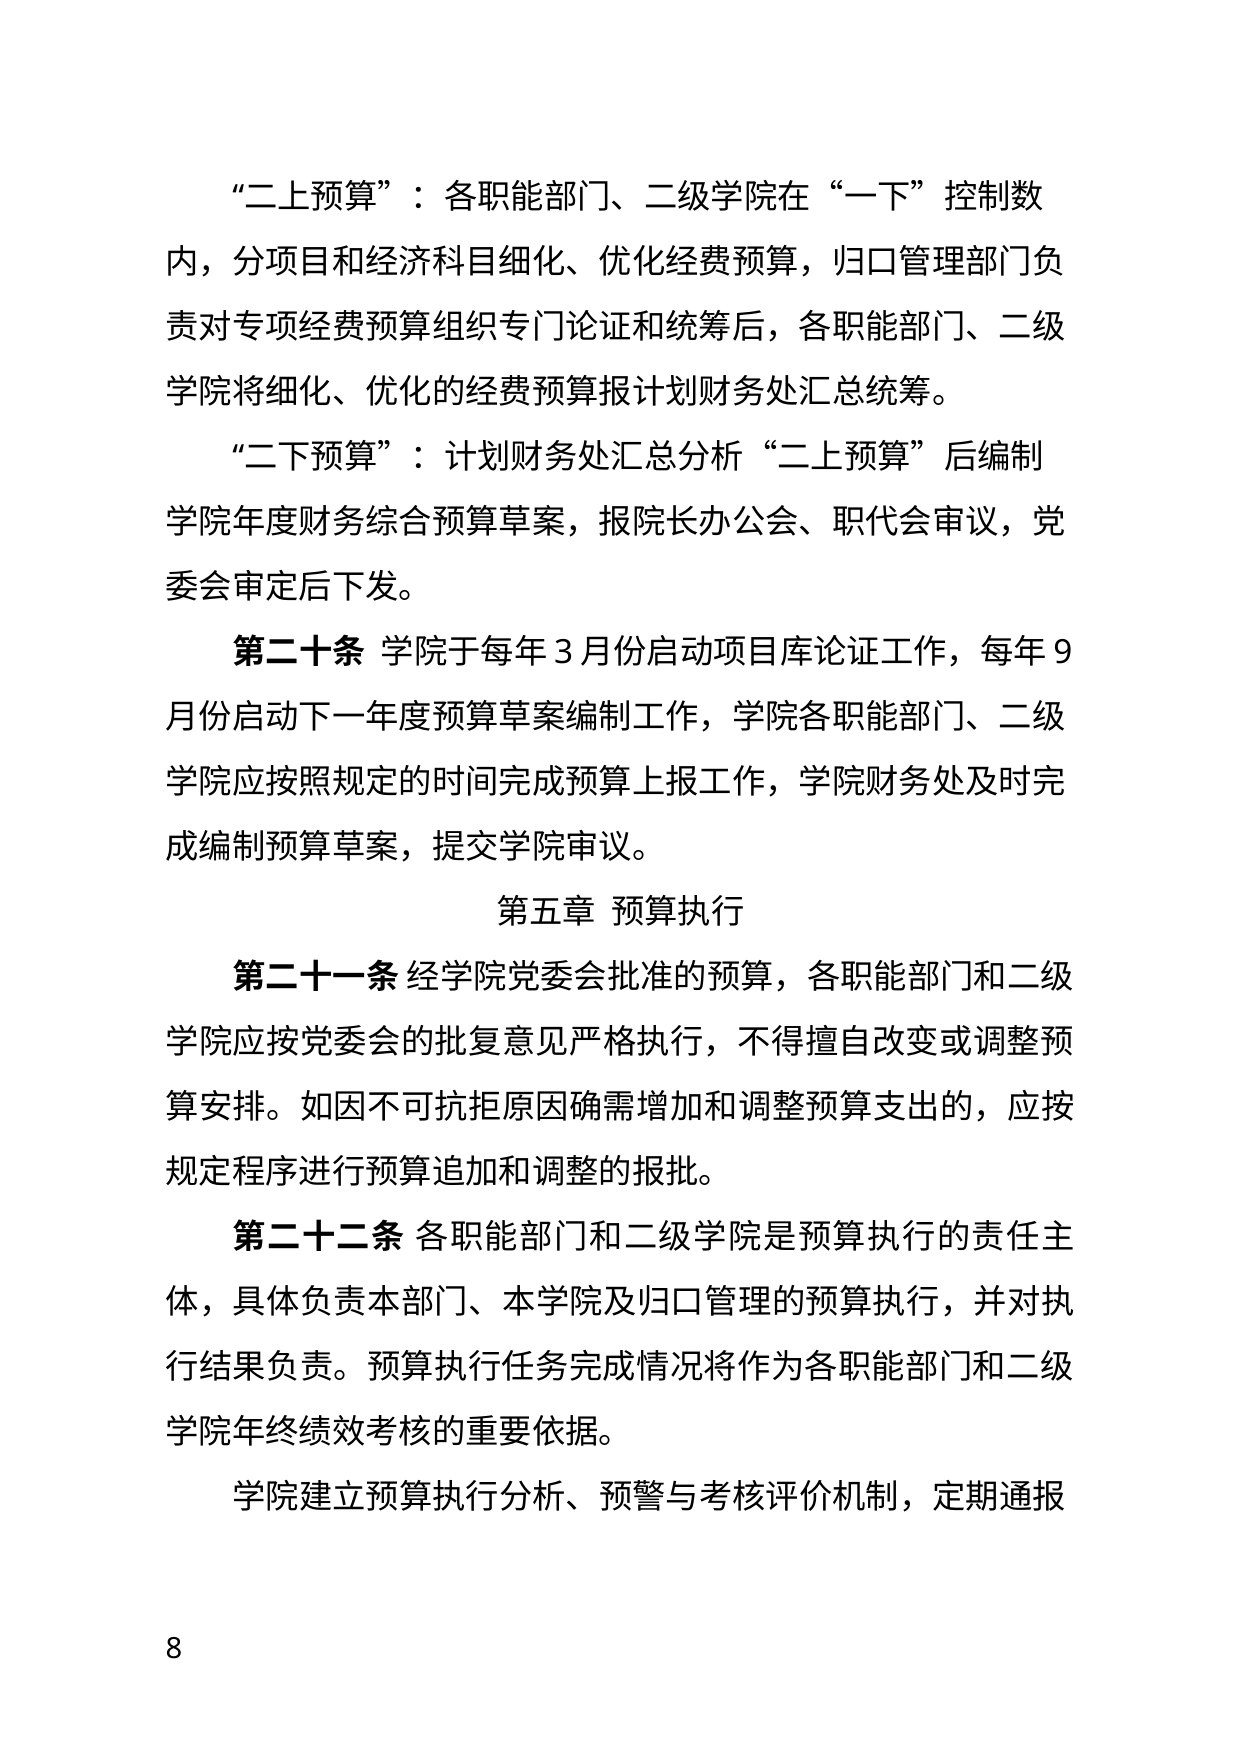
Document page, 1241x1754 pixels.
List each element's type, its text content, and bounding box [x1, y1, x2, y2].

text “二上预算”：各职能部门、二级学院在“一下”控制数内，分项目和经济科目细化、优化经费预算，归口管理部门负责对专项经费预算组织专门论证和统筹后，各职能部门、二级学院将细化、优化的经费预算报计划财务处汇总统筹。 [165, 162, 1075, 422]
text 第二十条 学院于每年3月份启动项目库论证工作，每年9月份启动下一年度预算草案编制工作，学院各职能部门、二级学院应按照规定的时间完成预算上报工作，学院财务处及时完成编制预算草案，提交学院审议。 [165, 617, 1075, 877]
text 第二十一条 经学院党委会批准的预算，各职能部门和二级学院应按党委会的批复意见严格执行，不得擅自改变或调整预算安排。如因不可抗拒原因确需增加和调整预算支出的，应按规定程序进行预算追加和调整的报批。 [165, 942, 1075, 1202]
text 第二十二条 各职能部门和二级学院是预算执行的责任主体，具体负责本部门、本学院及归口管理的预算执行，并对执行结果负责。预算执行任务完成情况将作为各职能部门和二级学院年终绩效考核的重要依据。 [165, 1202, 1075, 1462]
text 第五章 预算执行 [165, 877, 1075, 942]
text “二下预算”：计划财务处汇总分析“二上预算”后编制学院年度财务综合预算草案，报院长办公会、职代会审议，党委会审定后下发。 [165, 422, 1075, 617]
text 学院建立预算执行分析、预警与考核评价机制，定期通报 [165, 1462, 1075, 1527]
